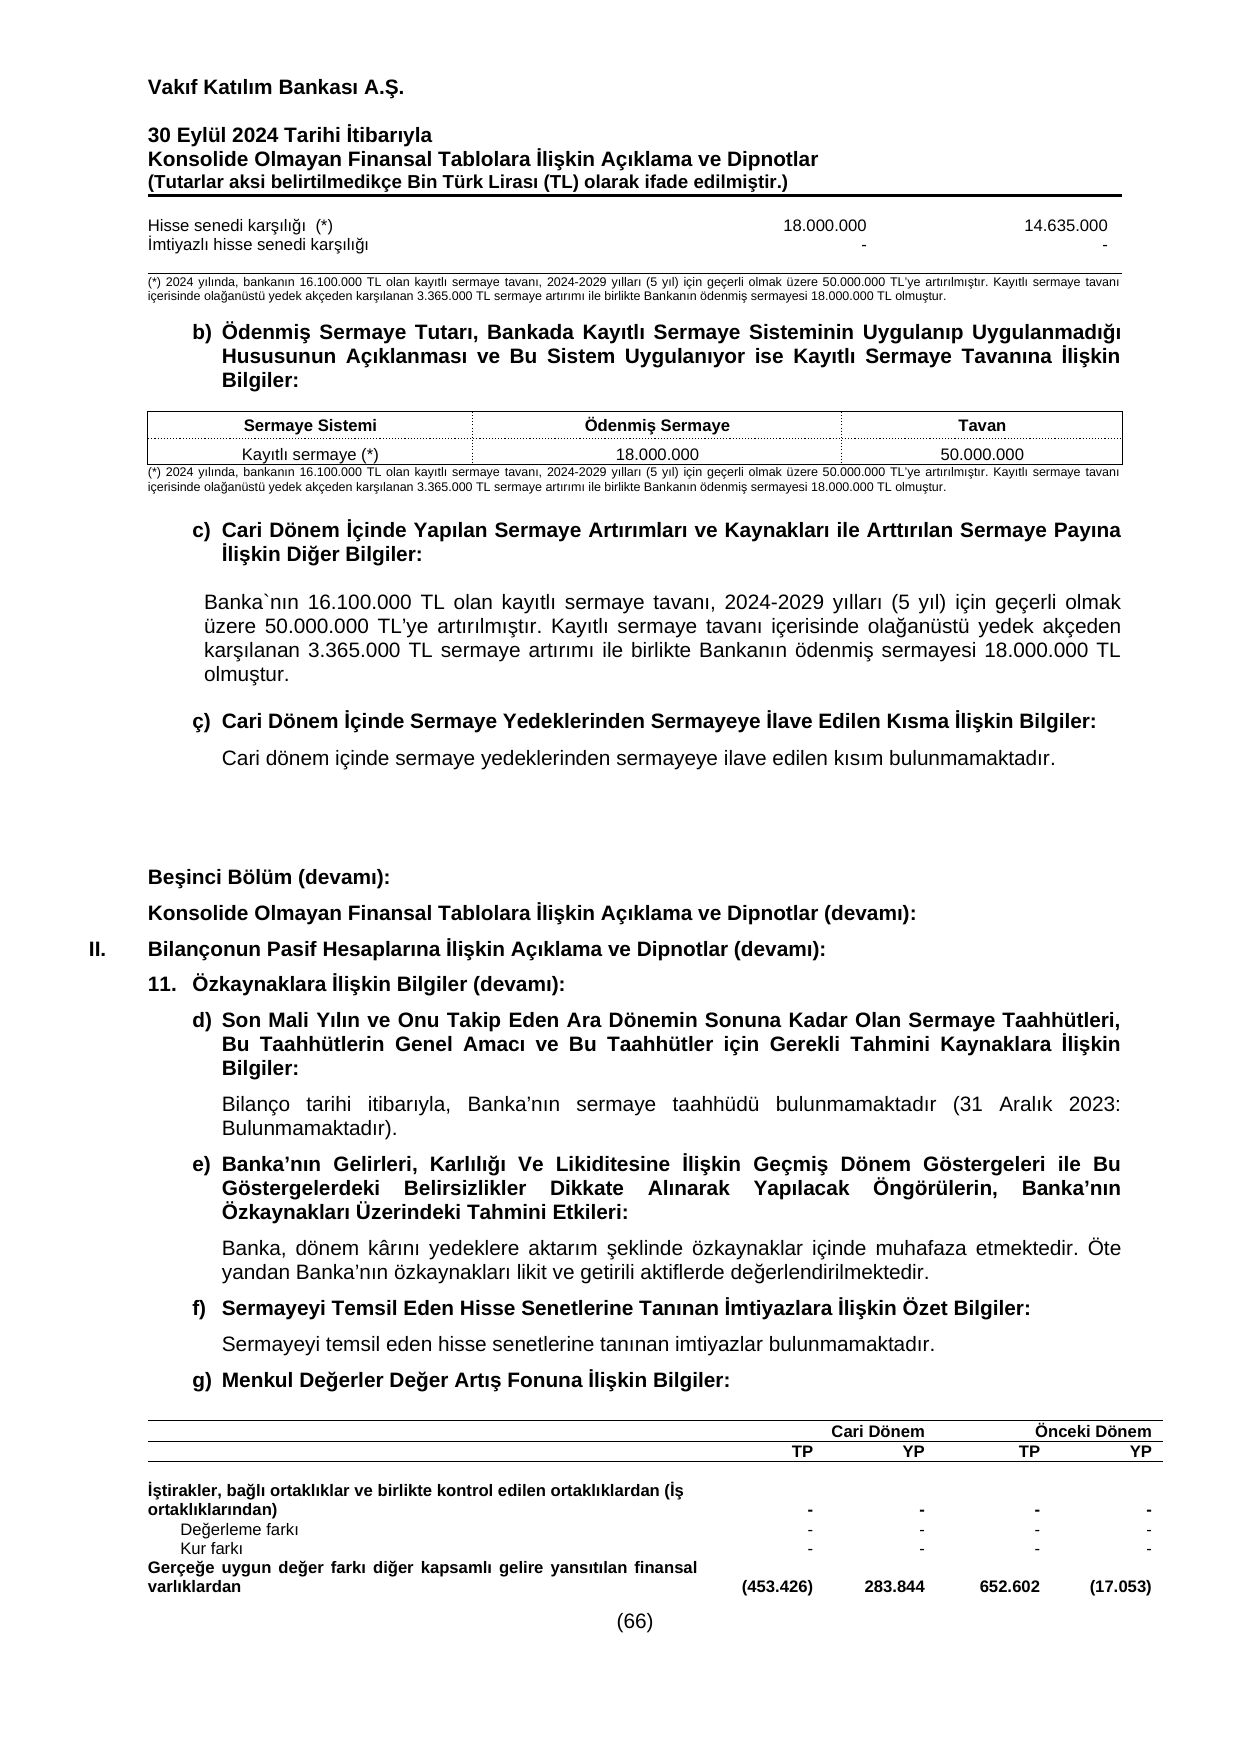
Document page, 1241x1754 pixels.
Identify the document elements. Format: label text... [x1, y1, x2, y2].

text Cari dönem içinde sermaye yedeklerinden sermayeye ilave edilen kısım bulunmamaktadır. [222, 745, 1122, 769]
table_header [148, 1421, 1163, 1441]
list Cari Dönem İçinde Yapılan Sermaye Artırımları ve Kaynakları ile Arttırılan Sermaye Payına İlişkin Diğer Bilgiler: [192, 518, 1122, 566]
text Banka, dönem kârını yedeklere aktarım şeklinde özkaynaklar içinde muhafaza etmektedir. Öte yandan Banka’nın özkaynakları likit ve getirili aktiflerde değerlendirilmektedir. [222, 1236, 1122, 1284]
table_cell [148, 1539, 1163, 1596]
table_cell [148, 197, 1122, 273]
text Konsolide Olmayan Finansal Tablolara İlişkin Açıklama ve Dipnotlar (devamı): [148, 901, 1122, 925]
text d) Son Mali Yılın ve Onu Takip Eden Ara Dönemin Sonuna Kadar Olan Sermaye Taahhütleri, Bu Taahhütlerin Genel Amacı ve Bu Taahhütler için Gerekli Tahmini Kaynaklara İlişkin Bilgiler: [192, 1008, 1122, 1080]
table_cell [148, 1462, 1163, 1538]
text II. Bilançonun Pasif Hesaplarına İlişkin Açıklama ve Dipnotlar (devamı): [89, 936, 1122, 960]
text Bilanço tarihi itibarıyla, Banka’nın sermaye taahhüdü bulunmamaktadır (31 Aralık 2023: Bulunmamaktadır). [222, 1092, 1122, 1140]
list Menkul Değerler Değer Artış Fonuna İlişkin Bilgiler: [192, 1368, 1122, 1392]
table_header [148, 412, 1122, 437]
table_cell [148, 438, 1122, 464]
text Beşinci Bölüm (devamı): [148, 865, 1122, 889]
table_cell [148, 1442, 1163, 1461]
text ç) Cari Dönem İçinde Sermaye Yedeklerinden Sermayeye İlave Edilen Kısma İlişkin Bilgiler: [192, 709, 1122, 733]
text (*) 2024 yılında, bankanın 16.100.000 TL olan kayıtlı sermaye tavanı, 2024-2029 yılları (5 yıl) için geçerli olmak üzere 50.000.000 TL’ye artırılmıştır. Kayıtlı sermaye tavanı içerisinde olağanüstü yedek akçeden karşılanan 3.365.000 TL sermaye artırımı ile birlikte Bankanın ödenmiş sermayesi 18.000.000 TL olmuştur. [148, 274, 1122, 303]
text (*) 2024 yılında, bankanın 16.100.000 TL olan kayıtlı sermaye tavanı, 2024-2029 yılları (5 yıl) için geçerli olmak üzere 50.000.000 TL’ye artırılmıştır. Kayıtlı sermaye tavanı içerisinde olağanüstü yedek akçeden karşılanan 3.365.000 TL sermaye artırımı ile birlikte Bankanın ödenmiş sermayesi 18.000.000 TL olmuştur. [148, 465, 1122, 494]
text Banka`nın 16.100.000 TL olan kayıtlı sermaye tavanı, 2024-2029 yılları (5 yıl) için geçerli olmak üzere 50.000.000 TL’ye artırılmıştır. Kayıtlı sermaye tavanı içerisinde olağanüstü yedek akçeden karşılanan 3.365.000 TL sermaye artırımı ile birlikte Bankanın ödenmiş sermayesi 18.000.000 TL olmuştur. [204, 589, 1122, 685]
list Sermayeyi Temsil Eden Hisse Senetlerine Tanınan İmtiyazlara İlişkin Özet Bilgiler: [192, 1296, 1122, 1320]
text Sermayeyi temsil eden hisse senetlerine tanınan imtiyazlar bulunmamaktadır. [222, 1332, 1122, 1356]
text 11. Özkaynaklara İlişkin Bilgiler (devamı): [148, 972, 1122, 996]
list Ödenmiş Sermaye Tutarı, Bankada Kayıtlı Sermaye Sisteminin Uygulanıp Uygulanmadığı Hususunun Açıklanması ve Bu Sistem Uygulanıyor ise Kayıtlı Sermaye Tavanına İlişkin Bilgiler: [192, 320, 1122, 392]
text e) Banka’nın Gelirleri, Karlılığı Ve Likiditesine İlişkin Geçmiş Dönem Göstergeleri ile Bu Göstergelerdeki Belirsizlikler Dikkate Alınarak Yapılacak Öngörülerin, Banka’nın Özkaynakları Üzerindeki Tahmini Etkileri: [192, 1152, 1122, 1224]
